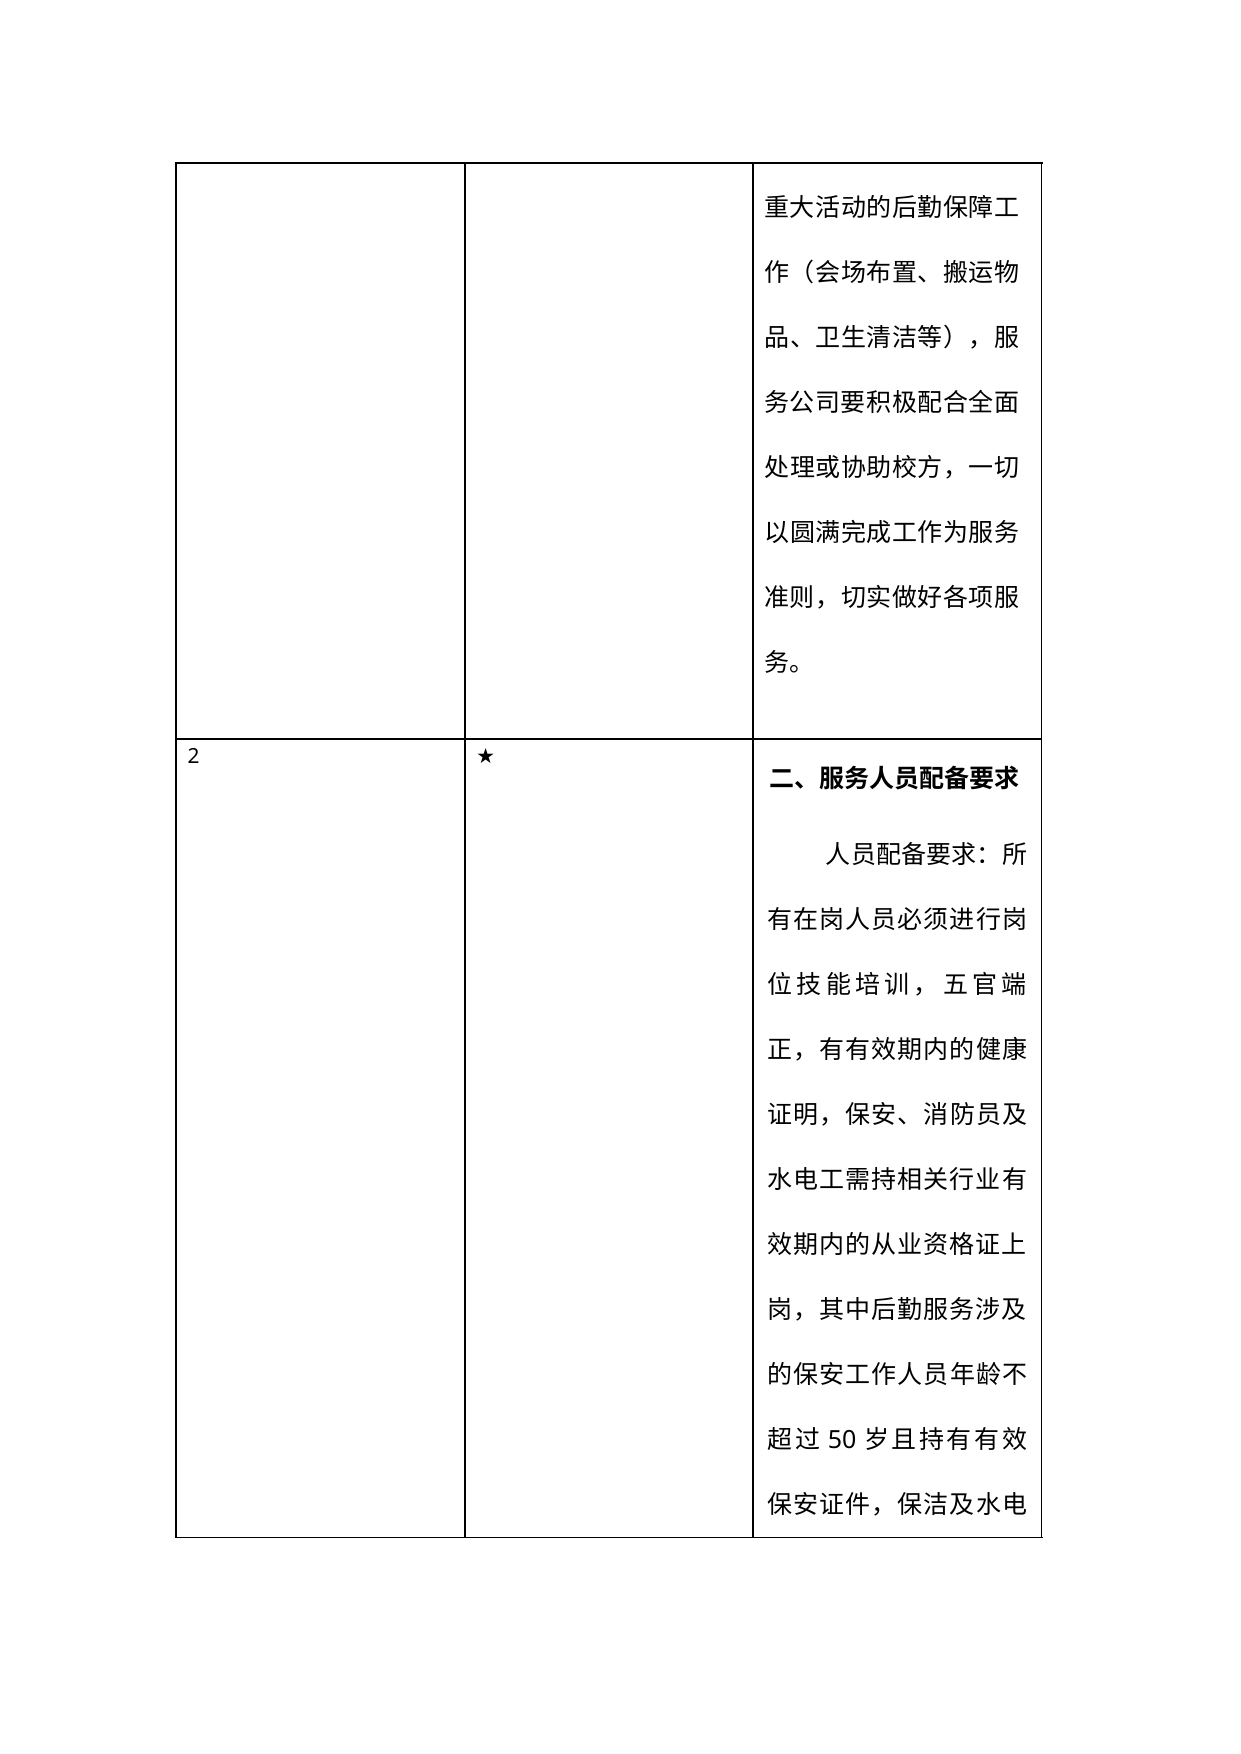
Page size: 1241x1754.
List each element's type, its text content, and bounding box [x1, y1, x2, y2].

table_cell [466, 164, 752, 738]
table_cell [754, 164, 1041, 738]
table_cell ★ [466, 740, 752, 1537]
table_cell 1 [177, 164, 464, 738]
table_cell 2 [177, 740, 464, 1537]
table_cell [754, 740, 1041, 1537]
